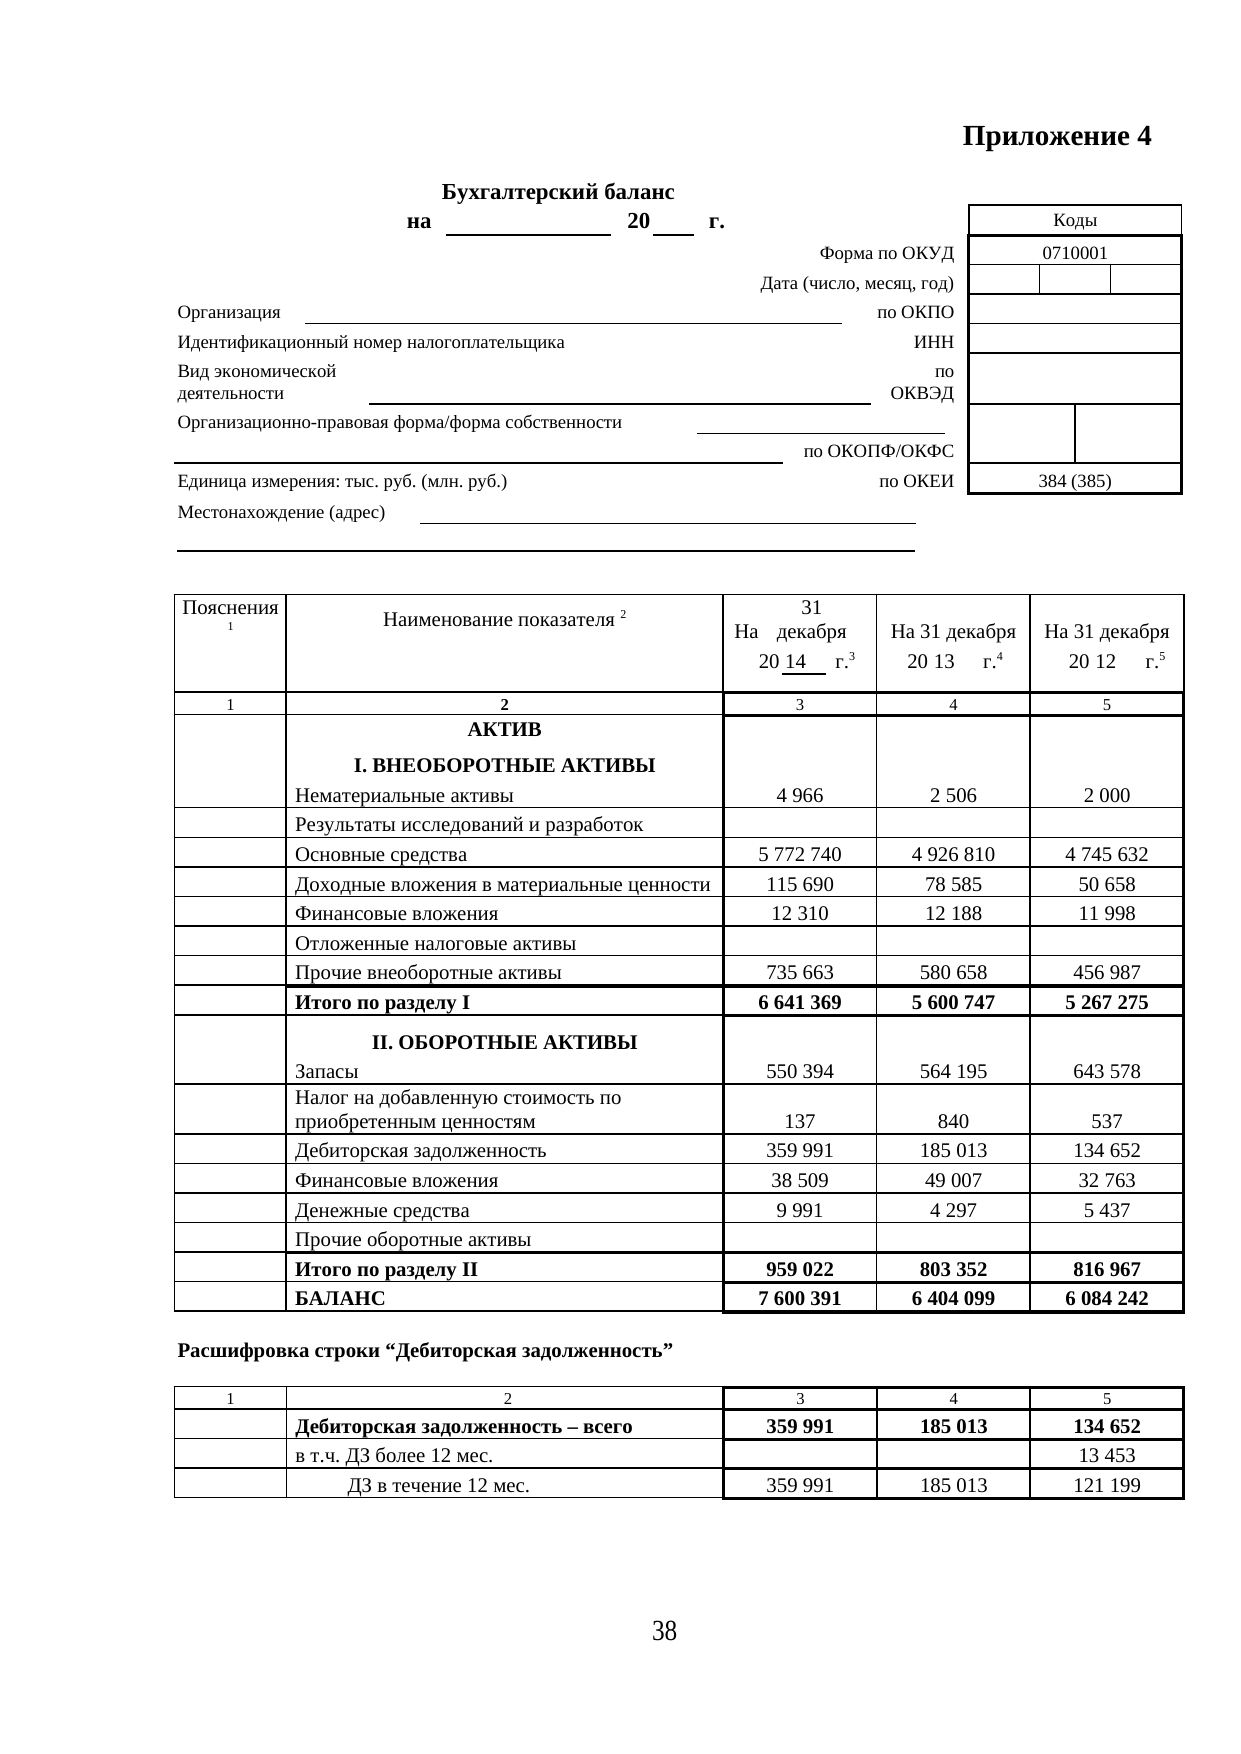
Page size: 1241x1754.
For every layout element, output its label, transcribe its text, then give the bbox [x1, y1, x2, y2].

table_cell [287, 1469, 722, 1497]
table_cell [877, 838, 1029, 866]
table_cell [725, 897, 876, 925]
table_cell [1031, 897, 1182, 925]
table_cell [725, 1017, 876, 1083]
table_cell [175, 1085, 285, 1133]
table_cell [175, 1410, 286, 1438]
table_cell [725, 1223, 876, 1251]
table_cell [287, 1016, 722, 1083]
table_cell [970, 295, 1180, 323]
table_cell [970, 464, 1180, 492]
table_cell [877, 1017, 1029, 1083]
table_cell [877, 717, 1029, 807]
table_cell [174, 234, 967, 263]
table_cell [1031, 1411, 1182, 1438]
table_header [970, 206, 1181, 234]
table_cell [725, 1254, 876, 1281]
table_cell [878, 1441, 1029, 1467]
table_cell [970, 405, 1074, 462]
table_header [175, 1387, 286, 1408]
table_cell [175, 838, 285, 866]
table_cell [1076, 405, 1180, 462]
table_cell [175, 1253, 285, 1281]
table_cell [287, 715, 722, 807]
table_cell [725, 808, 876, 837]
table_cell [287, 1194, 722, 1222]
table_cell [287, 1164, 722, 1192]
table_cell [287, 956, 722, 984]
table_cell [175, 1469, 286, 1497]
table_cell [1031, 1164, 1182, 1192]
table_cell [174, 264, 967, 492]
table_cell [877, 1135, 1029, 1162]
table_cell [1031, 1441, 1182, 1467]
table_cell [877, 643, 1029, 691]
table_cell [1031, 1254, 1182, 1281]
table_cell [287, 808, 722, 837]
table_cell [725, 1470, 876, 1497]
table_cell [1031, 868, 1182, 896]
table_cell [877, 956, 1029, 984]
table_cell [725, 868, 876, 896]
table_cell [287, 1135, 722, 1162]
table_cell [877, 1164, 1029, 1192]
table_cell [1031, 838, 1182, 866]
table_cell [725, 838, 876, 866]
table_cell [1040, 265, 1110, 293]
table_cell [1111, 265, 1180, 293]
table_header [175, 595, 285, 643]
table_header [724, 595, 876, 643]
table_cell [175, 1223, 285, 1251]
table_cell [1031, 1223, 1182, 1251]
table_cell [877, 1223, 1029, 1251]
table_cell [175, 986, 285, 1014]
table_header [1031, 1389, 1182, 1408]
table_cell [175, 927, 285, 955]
text Приложение 4 [177, 118, 1152, 152]
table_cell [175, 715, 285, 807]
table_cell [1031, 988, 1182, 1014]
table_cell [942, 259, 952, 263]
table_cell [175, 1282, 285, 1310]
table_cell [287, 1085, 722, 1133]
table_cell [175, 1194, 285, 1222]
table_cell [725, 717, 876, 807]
text Расшифровка строки “Дебиторская задолженность” [177, 1338, 1152, 1362]
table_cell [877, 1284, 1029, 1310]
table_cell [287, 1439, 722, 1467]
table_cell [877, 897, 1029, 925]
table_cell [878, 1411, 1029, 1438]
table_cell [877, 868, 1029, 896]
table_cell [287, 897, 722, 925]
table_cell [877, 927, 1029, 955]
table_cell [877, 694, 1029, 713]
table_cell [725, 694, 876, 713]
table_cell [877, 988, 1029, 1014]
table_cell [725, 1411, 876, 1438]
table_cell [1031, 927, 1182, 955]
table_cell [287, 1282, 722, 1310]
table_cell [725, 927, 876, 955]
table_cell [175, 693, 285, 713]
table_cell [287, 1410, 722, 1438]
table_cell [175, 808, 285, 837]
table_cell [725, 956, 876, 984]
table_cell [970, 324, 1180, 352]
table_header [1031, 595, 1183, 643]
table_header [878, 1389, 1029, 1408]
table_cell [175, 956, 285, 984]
text Бухгалтерский баланс [177, 178, 939, 204]
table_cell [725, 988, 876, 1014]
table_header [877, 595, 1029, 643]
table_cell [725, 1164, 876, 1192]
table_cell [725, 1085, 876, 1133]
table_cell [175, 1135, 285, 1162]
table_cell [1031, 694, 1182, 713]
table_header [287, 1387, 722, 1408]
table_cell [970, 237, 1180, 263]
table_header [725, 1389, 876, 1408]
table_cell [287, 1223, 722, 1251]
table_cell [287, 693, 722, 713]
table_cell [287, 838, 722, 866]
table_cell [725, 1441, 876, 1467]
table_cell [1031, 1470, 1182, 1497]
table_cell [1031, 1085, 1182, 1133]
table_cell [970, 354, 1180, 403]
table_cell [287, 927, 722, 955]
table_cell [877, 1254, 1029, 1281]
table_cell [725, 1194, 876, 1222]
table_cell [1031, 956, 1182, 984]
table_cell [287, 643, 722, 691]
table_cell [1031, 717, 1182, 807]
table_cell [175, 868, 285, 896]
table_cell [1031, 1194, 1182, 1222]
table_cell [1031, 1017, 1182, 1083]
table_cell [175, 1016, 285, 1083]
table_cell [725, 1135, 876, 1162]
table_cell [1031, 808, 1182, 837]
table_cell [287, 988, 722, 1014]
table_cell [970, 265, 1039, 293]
text Местонахождение (адрес) [177, 501, 1152, 522]
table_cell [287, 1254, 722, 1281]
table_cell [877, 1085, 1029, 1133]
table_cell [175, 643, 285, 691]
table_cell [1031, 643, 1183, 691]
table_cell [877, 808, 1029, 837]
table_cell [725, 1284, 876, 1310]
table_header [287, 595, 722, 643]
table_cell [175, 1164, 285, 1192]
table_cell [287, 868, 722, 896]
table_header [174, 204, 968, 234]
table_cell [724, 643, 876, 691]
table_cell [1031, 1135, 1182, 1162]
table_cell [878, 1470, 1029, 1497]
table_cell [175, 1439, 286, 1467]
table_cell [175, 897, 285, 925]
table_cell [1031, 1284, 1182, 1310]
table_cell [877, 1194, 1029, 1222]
